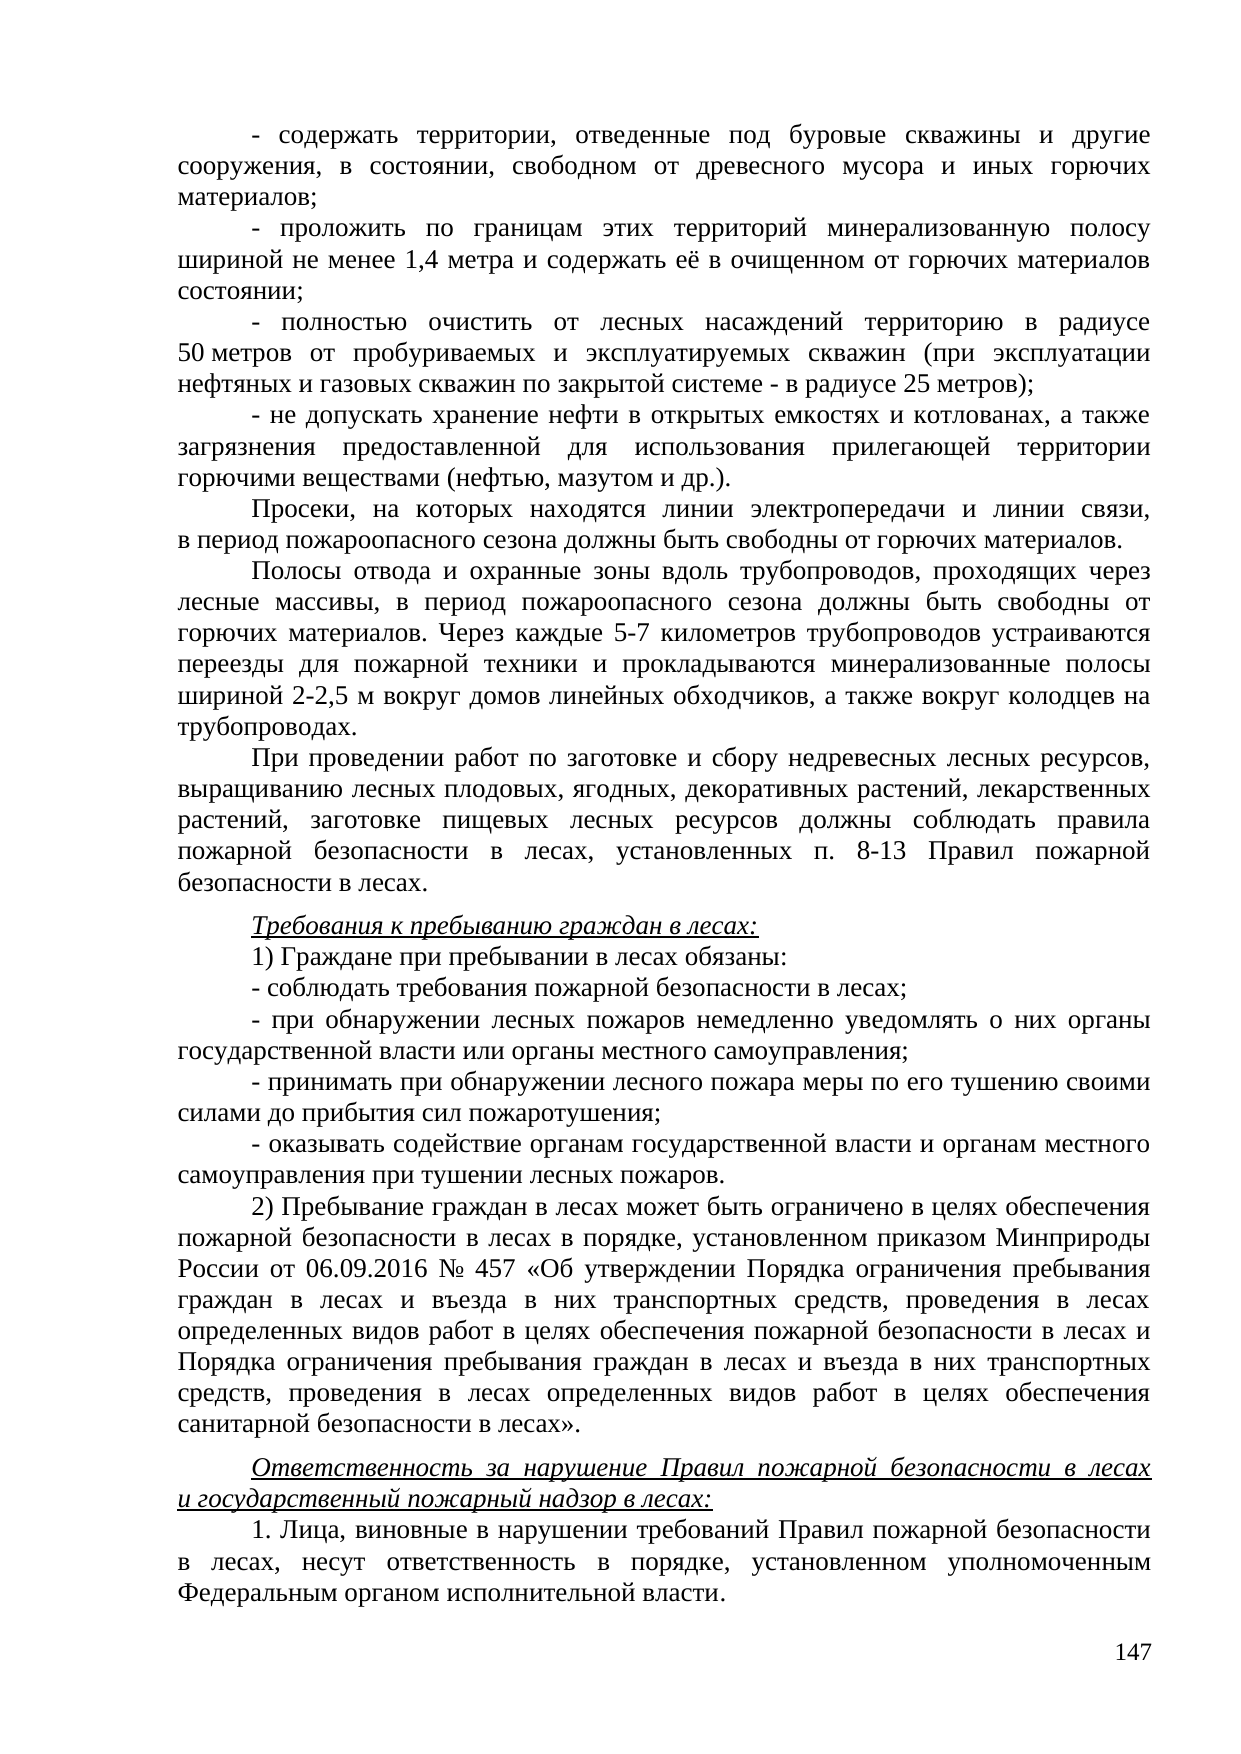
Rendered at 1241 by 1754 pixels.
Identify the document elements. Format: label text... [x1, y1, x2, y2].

text При проведении работ по заготовке и сбору недревесных лесных ресурсов, выращиванию лесных плодовых, ягодных, декоративных растений, лекарственных растений, заготовке пищевых лесных ресурсов должны соблюдать правила пожарной безопасности в лесах, установленных п. 8-13 Правил пожарной безопасности в лесах. [177, 741, 1152, 897]
text Ответственность за нарушение Правил пожарной безопасности в лесах и государственный пожарный надзор в лесах: [177, 1451, 1152, 1513]
text - не допускать хранение нефти в открытых емкостях и котлованах, а также загрязнения предоставленной для использования прилегающей территории горючими веществами (нефтью, мазутом и др.). [177, 398, 1152, 492]
text Просеки, на которых находятся линии электропередачи и линии связи, в период пожароопасного сезона должны быть свободны от горючих материалов. [177, 492, 1152, 554]
text - полностью очистить от лесных насаждений территорию в радиусе 50 метров от пробуриваемых и эксплуатируемых скважин (при эксплуатации нефтяных и газовых скважин по закрытой системе - в радиусе 25 метров); [177, 305, 1152, 398]
text - при обнаружении лесных пожаров немедленно уведомлять о них органы государственной власти или органы местного самоуправления; [177, 1003, 1152, 1065]
text - проложить по границам этих территорий минерализованную полосу шириной не менее 1,4 метра и содержать её в очищенном от горючих материалов состоянии; [177, 212, 1152, 305]
text 1) Граждане при пребывании в лесах обязаны: [177, 940, 1152, 972]
text - принимать при обнаружении лесного пожара меры по его тушению своими силами до прибытия сил пожаротушения; [177, 1065, 1152, 1127]
text Полосы отвода и охранные зоны вдоль трубопроводов, проходящих через лесные массивы, в период пожароопасного сезона должны быть свободны от горючих материалов. Через каждые 5-7 километров трубопроводов устраиваются переезды для пожарной техники и прокладываются минерализованные полосы шириной 2-2,5 м вокруг домов линейных обходчиков, а также вокруг колодцев на трубопроводах. [177, 554, 1152, 741]
text - соблюдать требования пожарной безопасности в лесах; [177, 972, 1152, 1003]
text 1. Лица, виновные в нарушении требований Правил пожарной безопасности в лесах, несут ответственность в порядке, установленном уполномоченным Федеральным органом исполнительной власти. [177, 1513, 1152, 1607]
text Требования к пребыванию граждан в лесах: [177, 909, 1152, 940]
text - оказывать содействие органам государственной власти и органам местного самоуправления при тушении лесных пожаров. [177, 1127, 1152, 1189]
text - содержать территории, отведенные под буровые скважины и другие сооружения, в состоянии, свободном от древесного мусора и иных горючих материалов; [177, 118, 1152, 212]
text 2) Пребывание граждан в лесах может быть ограничено в целях обеспечения пожарной безопасности в лесах в порядке, установленном приказом Минприроды России от 06.09.2016 № 457 «Об утверждении Порядка ограничения пребывания граждан в лесах и въезда в них транспортных средств, проведения в лесах определенных видов работ в целях обеспечения пожарной безопасности в лесах и Порядка ограничения пребывания граждан в лесах и въезда в них транспортных средств, проведения в лесах определенных видов работ в целях обеспечения санитарной безопасности в лесах». [177, 1189, 1152, 1439]
